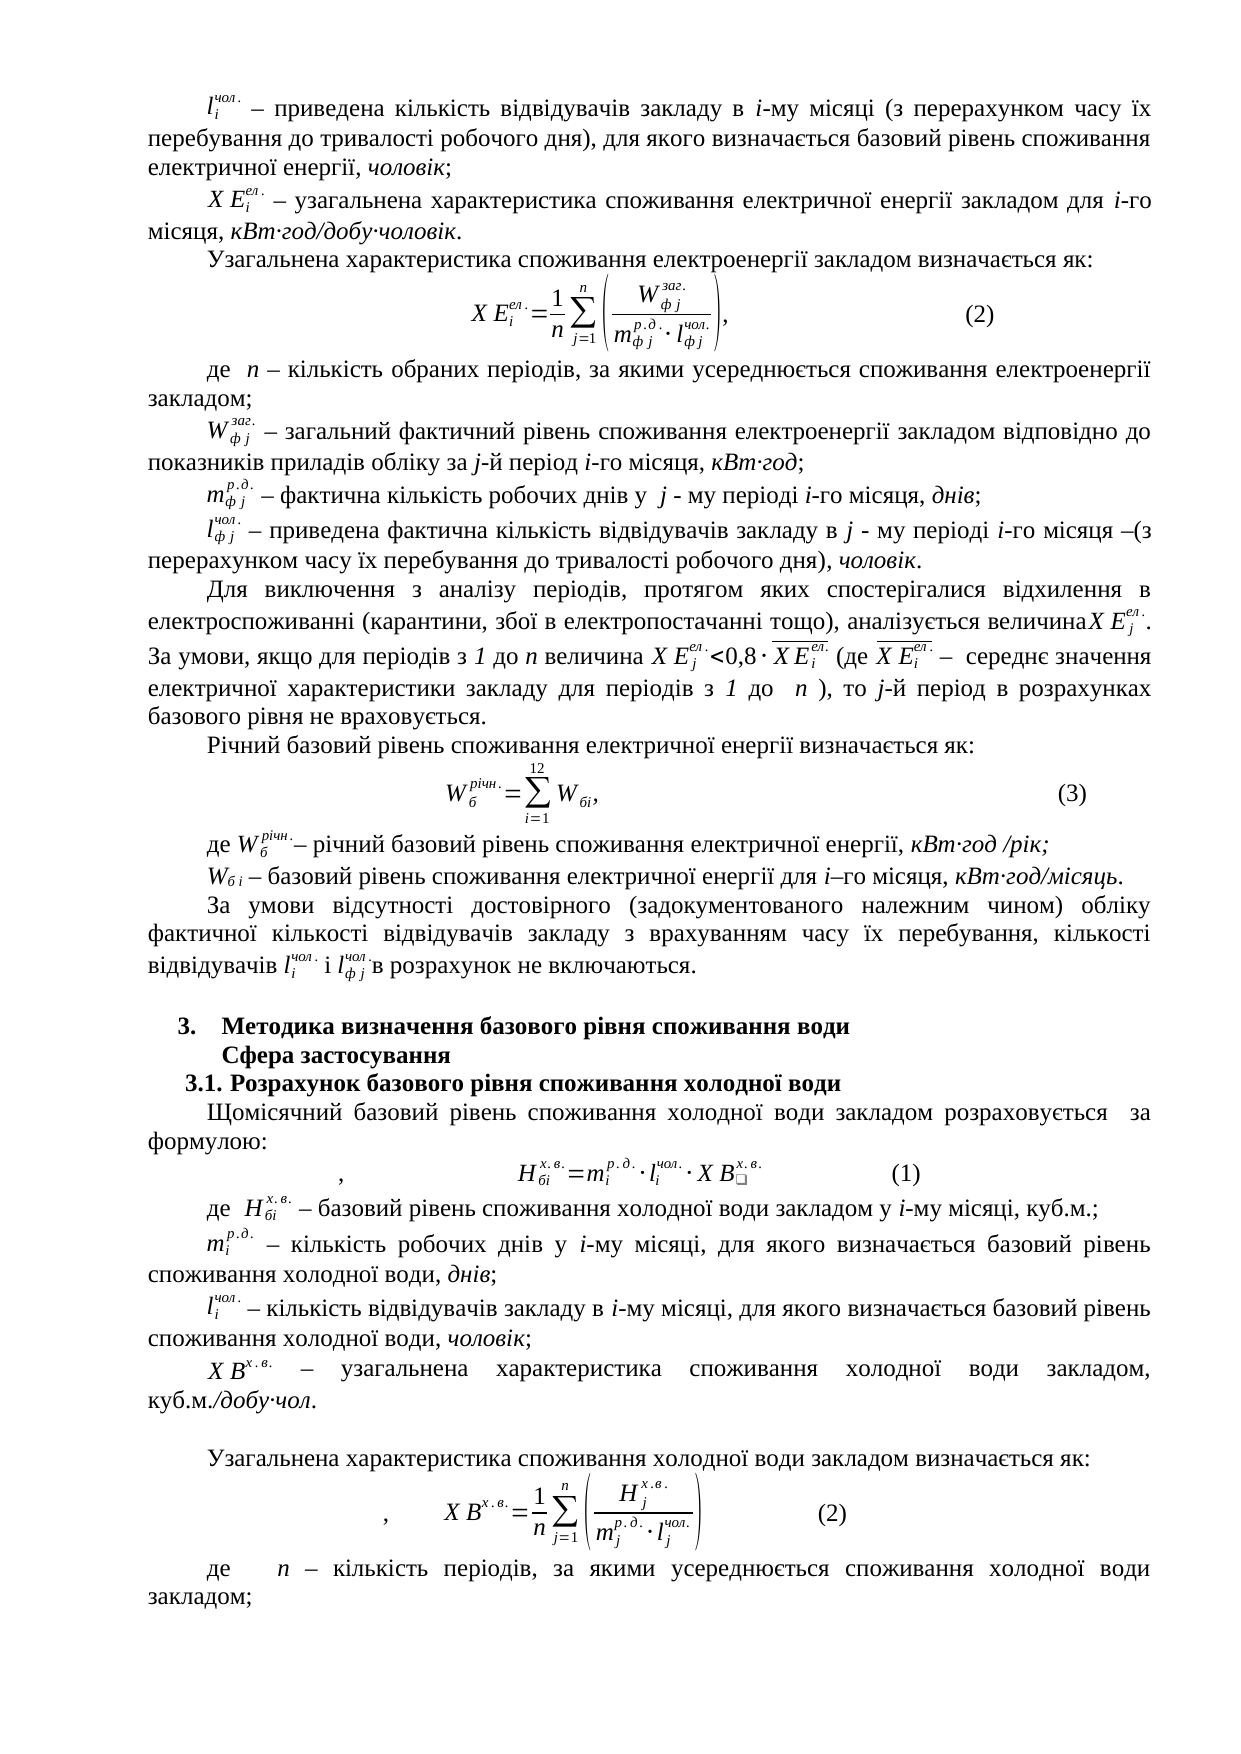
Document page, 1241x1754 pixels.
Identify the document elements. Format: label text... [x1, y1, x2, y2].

text де n – кількість періодів, за якими усереднюється споживання холодної води закладом; [148, 1553, 1152, 1610]
text Сфера застосування [148, 1040, 1152, 1068]
text – узагальнена характеристика споживання холодної води закладом, куб.м./добу·чол. [148, 1352, 1152, 1414]
text За умови відсутності достовірного (задокументованого належним чином) обліку фактичної кількості відвідувачів закладу з врахуванням часу їх перебування, кількості відвідувачів і в розрахунок не включаються. [148, 890, 1152, 982]
text Для виключення з аналізу періодів, протягом яких спостерігалися відхилення в електроспоживанні (карантини, збої в електропостачанні тощо), аналізується величина. За умови, якщо для періодів з 1 до n величина (де – середнє значення електричної характеристики закладу для періодів з 1 до n ), то j-й період в розрахунках базового рівня не враховується. [148, 574, 1152, 730]
text , (2) [148, 1472, 1152, 1553]
text – фактична кількість робочих днів у j - му періоді i-го місяця, днів; [148, 476, 1152, 510]
text , (3) [148, 759, 1152, 826]
text – загальний фактичний рівень споживання електроенергії закладом відповідно до показників приладів обліку за j-й період i-го місяця, кВт·год; [148, 412, 1152, 476]
text – кількість відвідувачів закладу в i-му місяці, для якого визначається базовий рівень споживання холодної води, чоловік; [148, 1288, 1152, 1352]
text де – базовий рівень споживання холодної води закладом у i-му місяці, куб.м.; [148, 1189, 1152, 1224]
text Щомісячний базовий рівень споживання холодної води закладом розраховується за формулою: [148, 1097, 1152, 1155]
text – узагальнена характеристика споживання електричної енергії закладом для i-го місяця, кВт·год/добу·чоловік. [148, 181, 1152, 244]
text Узагальнена характеристика споживання холодної води закладом визначається як: [148, 1443, 1152, 1472]
text Річний базовий рівень споживання електричної енергії визначається як: [148, 730, 1152, 759]
text – приведена фактична кількість відвідувачів закладу в j - му періоді i-го місяця –(з перерахунком часу їх перебування до тривалості робочого дня), чоловік. [148, 510, 1152, 574]
list Методика визначення базового рівня споживання води [177, 1011, 1152, 1040]
text Узагальнена характеристика споживання електроенергії закладом визначається як: [148, 244, 1152, 273]
list Розрахунок базового рівня споживання холодної води [185, 1068, 1152, 1097]
text – приведена кількість відвідувачів закладу в i-му місяці (з перерахунком часу їх перебування до тривалості робочого дня), для якого визначається базовий рівень споживання електричної енергії, чоловік; [148, 88, 1152, 181]
text де – річний базовий рівень споживання електричної енергії, кВт·год /рік; [148, 826, 1152, 861]
text , (2) [148, 273, 1152, 354]
text Wб і – базовий рівень споживання електричної енергії для i–го місяця, кВт·год/місяць. [148, 861, 1152, 890]
text , (1) [148, 1155, 1152, 1189]
text де n – кількість обраних періодів, за якими усереднюється споживання електроенергії закладом; [148, 354, 1152, 412]
text – кількість робочих днів у i-му місяці, для якого визначається базовий рівень споживання холодної води, днів; [148, 1224, 1152, 1288]
